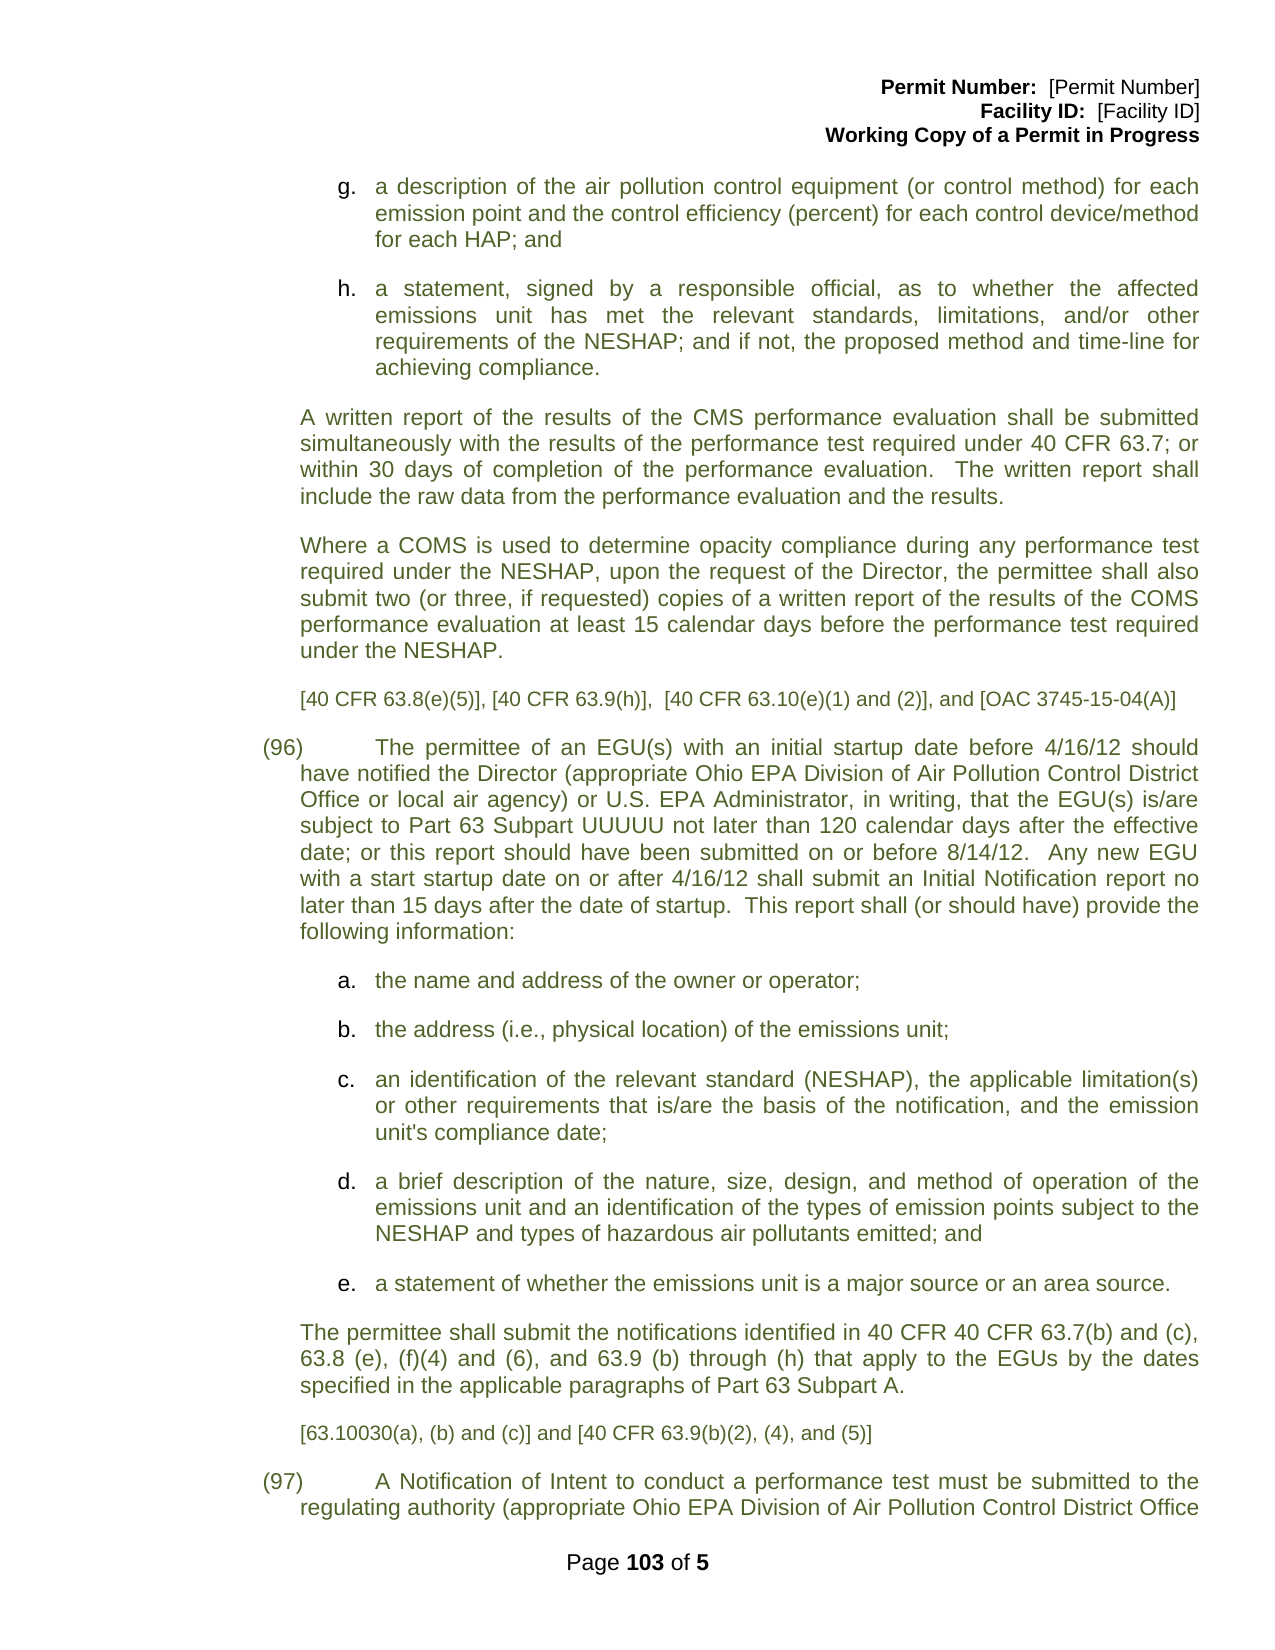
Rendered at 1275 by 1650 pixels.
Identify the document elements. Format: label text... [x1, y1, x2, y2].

text The permittee of an EGU(s) with an initial startup date before 4/16/12 should have notified the Director (appropriate Ohio EPA Division of Air Pollution Control District Office or local air agency) or U.S. EPA Administrator, in writing, that the EGU(s) is/are subject to Part 63 Subpart UUUUU not later than 120 calendar days after the effective date; or this report should have been submitted on or before 8/14/12. Any new EGU with a start startup date on or after 4/16/12 shall submit an Initial Notification report no later than 15 days after the date of startup. This report shall (or should have) provide the following information: [262, 733, 1200, 944]
text a description of the air pollution control equipment (or control method) for each emission point and the control efficiency (percent) for each control device/method for each HAP; and [337, 173, 1200, 252]
text the name and address of the owner or operator; [337, 967, 1200, 993]
text A written report of the results of the CMS performance evaluation shall be submitted simultaneously with the results of the performance test required under 40 CFR 63.7; or within 30 days of completion of the performance evaluation. The written report shall include the raw data from the performance evaluation and the results. [300, 403, 1200, 509]
text [63.10030(a), (b) and (c)] and [40 CFR 63.9(b)(2), (4), and (5)] [300, 1421, 1200, 1445]
text The permittee shall submit the notifications identified in 40 CFR 40 CFR 63.7(b) and (c), 63.8 (e), (f)(4) and (6), and 63.9 (b) through (h) that apply to the EGUs by the dates specified in the applicable paragraphs of Part 63 Subpart A. [300, 1319, 1200, 1398]
text an identification of the relevant standard (NESHAP), the applicable limitation(s) or other requirements that is/are the basis of the notification, and the emission unit's compliance date; [337, 1066, 1200, 1145]
text a statement of whether the emissions unit is a major source or an area source. [337, 1270, 1200, 1296]
text [40 CFR 63.8(e)(5)], [40 CFR 63.9(h)], [40 CFR 63.10(e)(1) and (2)], and [OAC 3745-15-04(A)] [300, 687, 1200, 711]
text a brief description of the nature, size, design, and method of operation of the emissions unit and an identification of the types of emission points subject to the NESHAP and types of hazardous air pollutants emitted; and [337, 1168, 1200, 1247]
text Where a COMS is used to determine opacity compliance during any performance test required under the NESHAP, upon the request of the Director, the permittee shall also submit two (or three, if requested) copies of a written report of the results of the COMS performance evaluation at least 15 calendar days before the performance test required under the NESHAP. [300, 532, 1200, 664]
text the address (i.e., physical location) of the emissions unit; [337, 1016, 1200, 1043]
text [262, 1468, 1200, 1521]
text a statement, signed by a responsible official, as to whether the affected emissions unit has met the relevant standards, limitations, and/or other requirements of the NESHAP; and if not, the proposed method and time-line for achieving compliance. [337, 275, 1200, 381]
